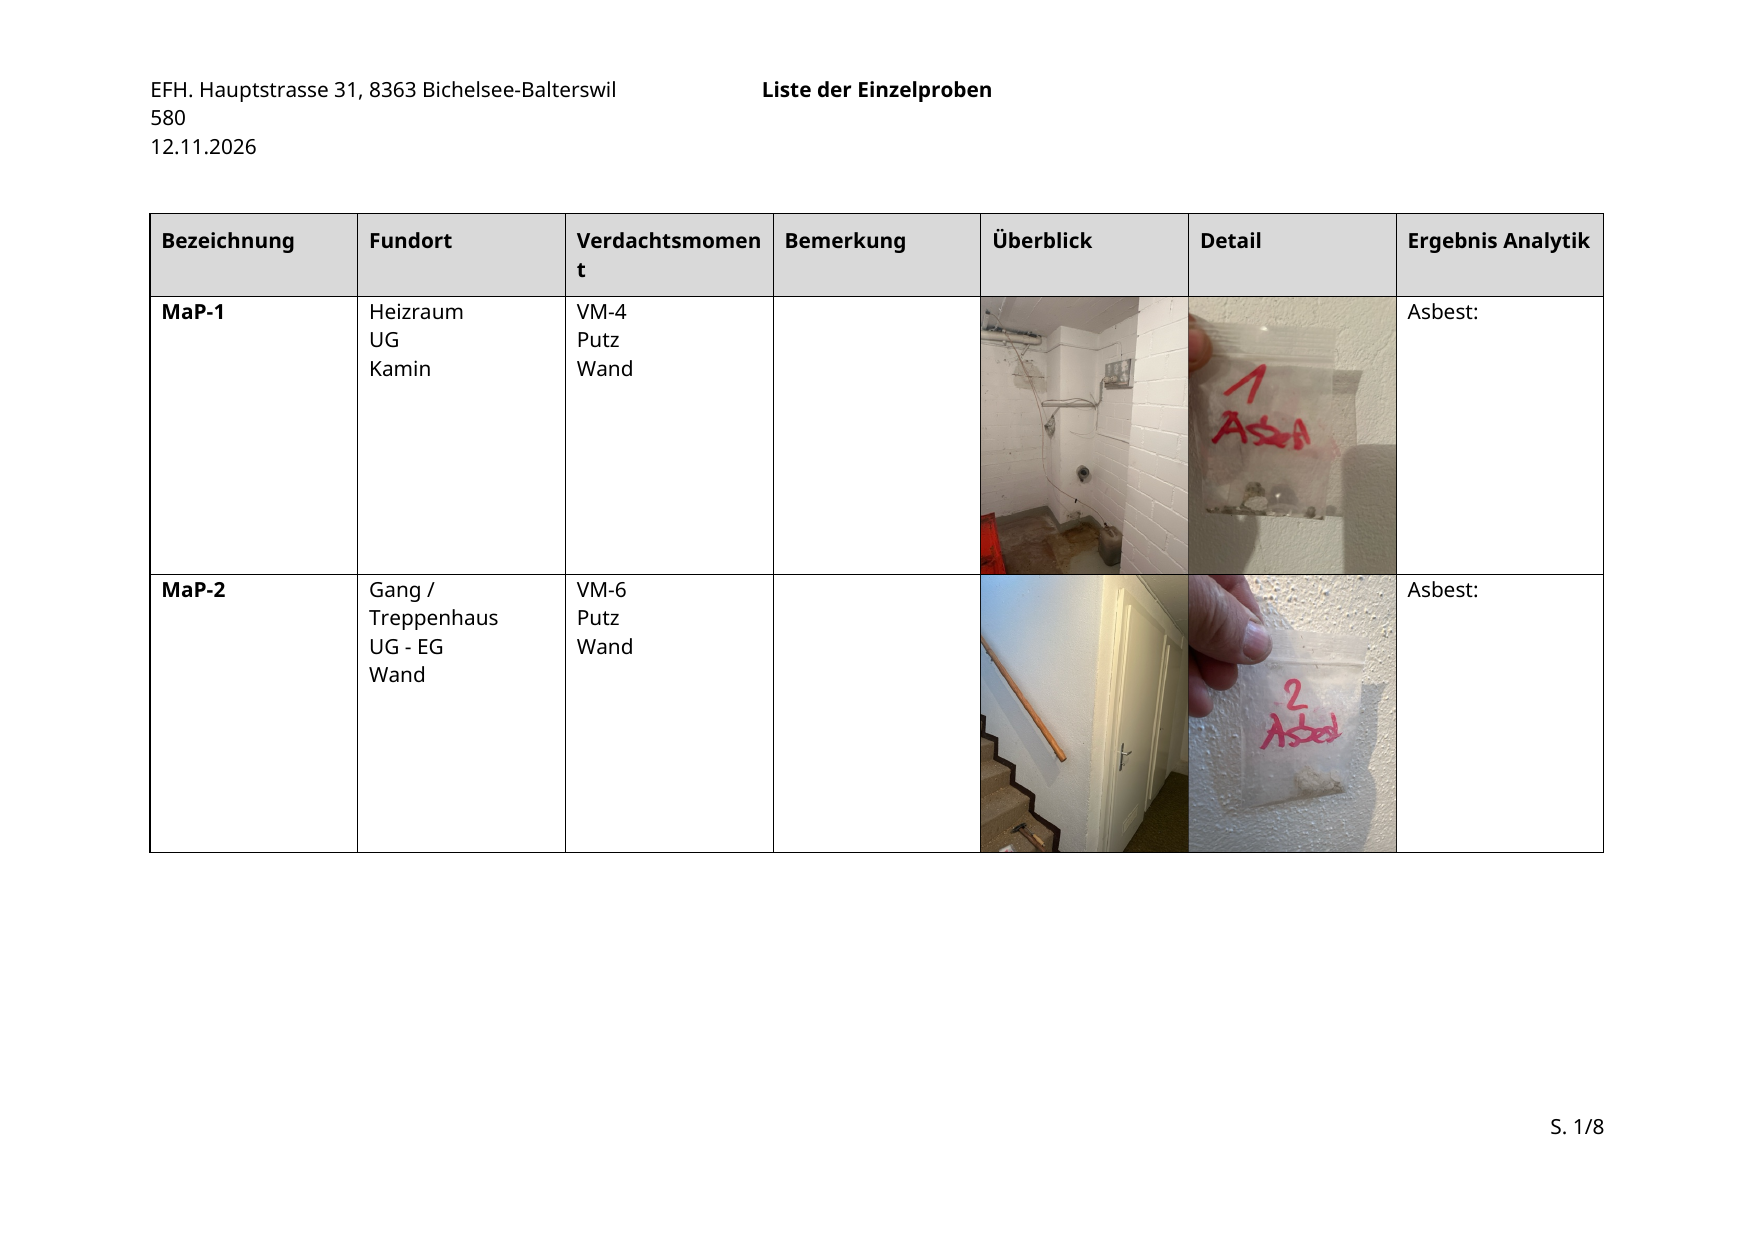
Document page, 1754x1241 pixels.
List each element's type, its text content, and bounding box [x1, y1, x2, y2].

table_cell Asbest: [1397, 575, 1603, 852]
picture [980, 575, 1397, 852]
table_cell MaP-1 [151, 297, 357, 574]
table_cell [774, 575, 980, 852]
table_header Detail [1189, 214, 1396, 296]
table_cell Gang / Treppenhaus UG - EG Wand [358, 575, 565, 852]
table_cell VM-4 Putz Wand [566, 297, 773, 574]
table_cell [774, 297, 980, 574]
table_header Bezeichnung [151, 214, 357, 296]
table_header Überblick [981, 214, 1188, 296]
table_header Ergebnis Analytik [1397, 214, 1603, 296]
table_cell MaP-2 [151, 575, 357, 852]
table_cell VM-6 Putz Wand [566, 575, 773, 852]
picture [980, 297, 1397, 574]
table_cell Heizraum UG Kamin [358, 297, 565, 574]
table_header Verdachtsmoment [566, 214, 773, 296]
table_header Fundort [358, 214, 565, 296]
table_header Bemerkung [774, 214, 980, 296]
table_cell Asbest: [1397, 297, 1603, 574]
